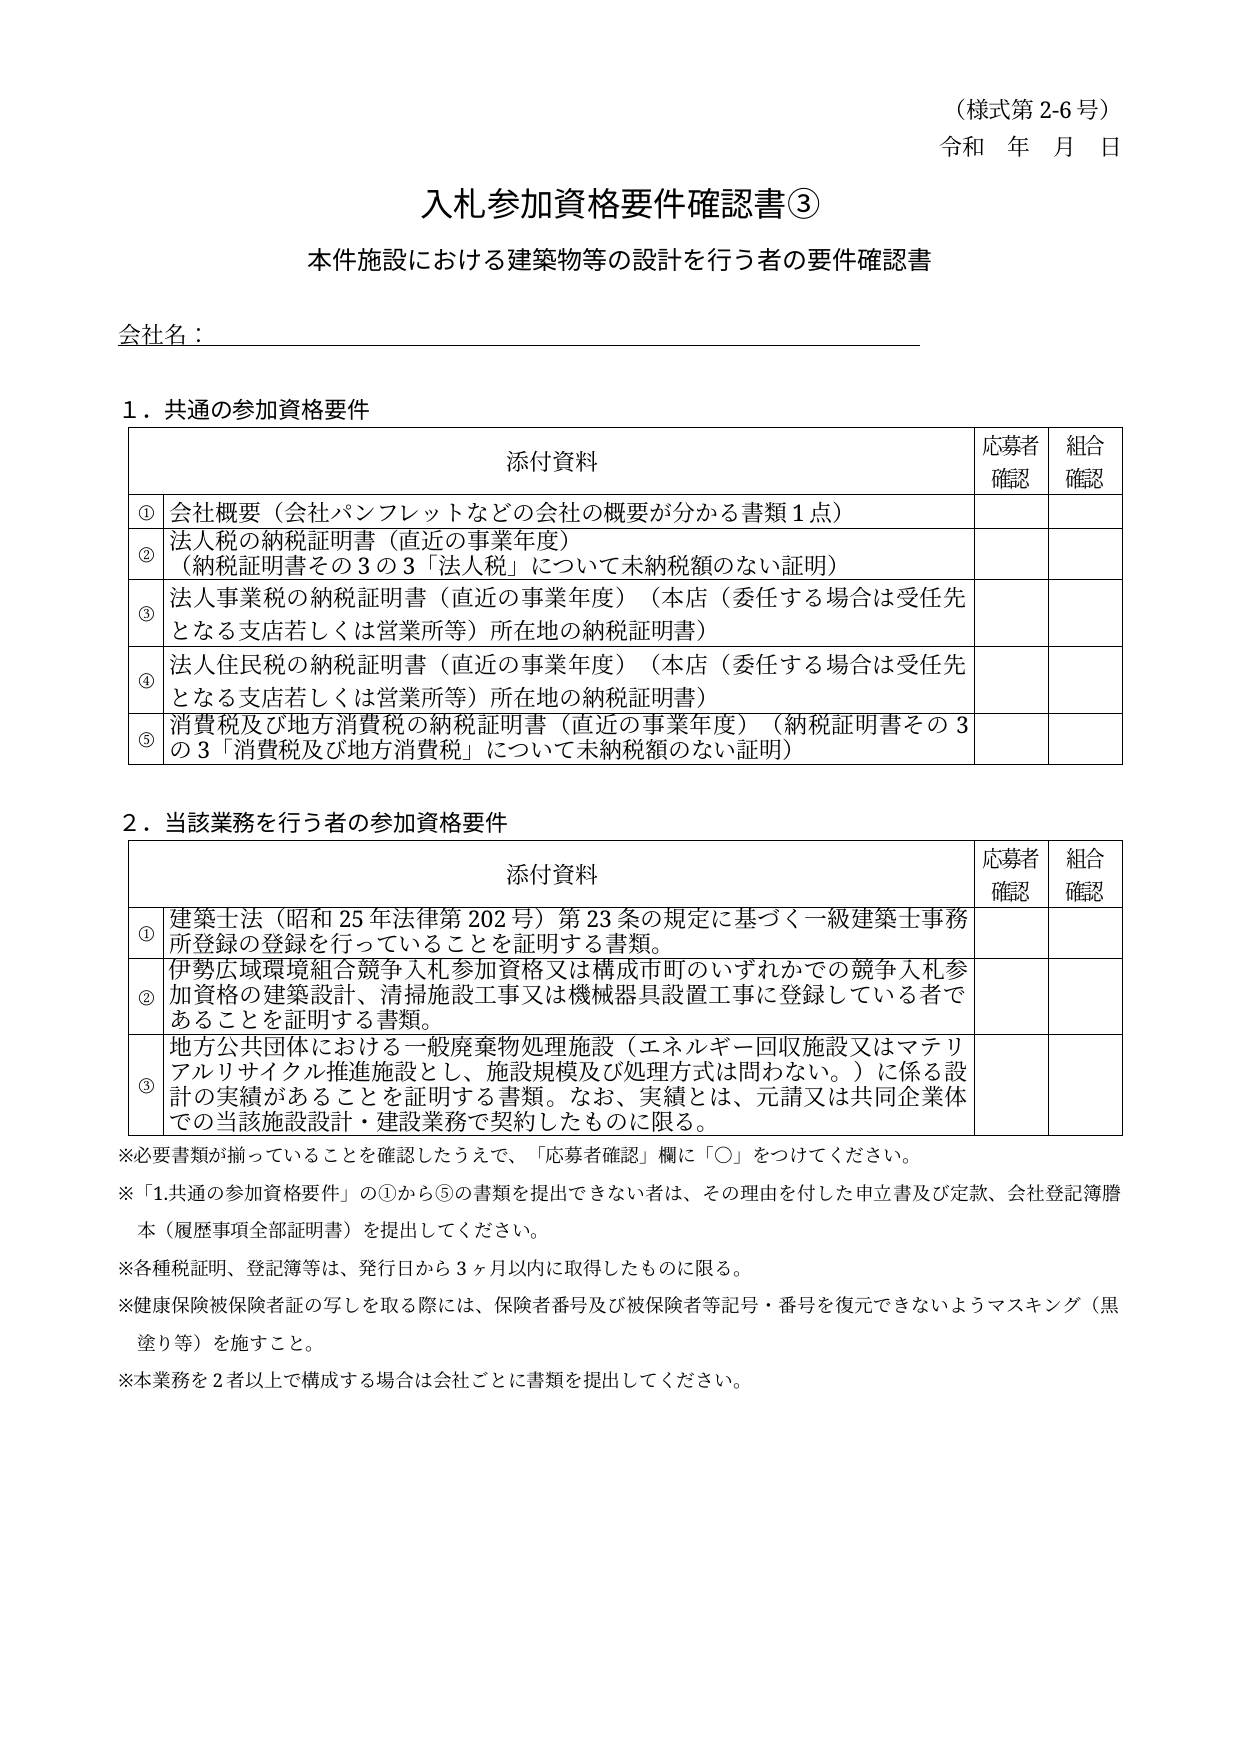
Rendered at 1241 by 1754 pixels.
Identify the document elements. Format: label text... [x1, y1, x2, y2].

table_header 添付資料 [129, 428, 974, 494]
text ２．当該業務を行う者の参加資格要件 [118, 802, 1122, 840]
table_header 応募者 確認 [975, 428, 1048, 494]
table_cell ④ [129, 647, 163, 713]
table_cell 建築士法（昭和25年法律第202号）第23条の規定に基づく一級建築士事務所登録の登録を行っていることを証明する書類。 [164, 908, 974, 958]
text 入札参加資格要件確認書③ [118, 164, 1122, 239]
table_header 組合 確認 [1049, 428, 1122, 494]
table_cell [1049, 495, 1122, 528]
table_cell [975, 908, 1048, 958]
table_cell 伊勢広域環境組合競争入札参加資格又は構成市町のいずれかでの競争入札参加資格の建築設計、清掃施設工事又は機械器具設置工事に登録している者であることを証明する書類。 [164, 959, 974, 1034]
table_cell [975, 959, 1048, 1034]
text 令和 年 月 日 [118, 127, 1122, 164]
text （様式第2-6号） [118, 89, 1122, 127]
table_cell ③ [129, 1035, 163, 1135]
table_cell 法人住民税の納税証明書（直近の事業年度）（本店（委任する場合は受任先となる支店若しくは営業所等）所在地の納税証明書） [164, 647, 974, 713]
table_cell ② [129, 529, 163, 579]
table_cell [975, 495, 1048, 528]
table_cell 法人税の納税証明書（直近の事業年度） （納税証明書その3の3「法人税」について未納税額のない証明） [164, 529, 974, 579]
table_cell [975, 580, 1048, 646]
table_cell 地方公共団体における一般廃棄物処理施設（エネルギー回収施設又はマテリアルリサイクル推進施設とし、施設規模及び処理方式は問わない。）に係る設計の実績があることを証明する書類。なお、実績とは、元請又は共同企業体での当該施設設計・建設業務で契約したものに限る。 [164, 1035, 974, 1135]
text 会社名： [118, 314, 1122, 352]
table_cell [975, 714, 1048, 764]
table_header 添付資料 [129, 841, 974, 907]
table_cell 会社概要（会社パンフレットなどの会社の概要が分かる書類1点） [164, 495, 974, 528]
text ※各種税証明、登記簿等は、発行日から3ヶ月以内に取得したものに限る。 [118, 1248, 1122, 1286]
text 本件施設における建築物等の設計を行う者の要件確認書 [118, 239, 1122, 277]
table_cell [1049, 647, 1122, 713]
text ※必要書類が揃っていることを確認したうえで、「応募者確認」欄に「○」をつけてください。 [118, 1136, 1122, 1173]
table_cell [975, 529, 1048, 579]
table_cell ① [129, 495, 163, 528]
table_cell [1049, 580, 1122, 646]
text ※「1.共通の参加資格要件」の①から⑤の書類を提出できない者は、その理由を付した申立書及び定款、会社登記簿謄本（履歴事項全部証明書）を提出してください。 [118, 1173, 1122, 1248]
table_cell ① [129, 908, 163, 958]
table_cell 消費税及び地方消費税の納税証明書（直近の事業年度）（納税証明書その3の3「消費税及び地方消費税」について未納税額のない証明） [164, 714, 974, 764]
text ※本業務を2者以上で構成する場合は会社ごとに書類を提出してください。 [118, 1361, 1122, 1398]
table_cell ⑤ [129, 714, 163, 764]
table_cell [1049, 714, 1122, 764]
table_cell [975, 647, 1048, 713]
table_cell ③ [129, 580, 163, 646]
table_cell [1049, 1035, 1122, 1135]
text ※健康保険被保険者証の写しを取る際には、保険者番号及び被保険者等記号・番号を復元できないようマスキング（黒塗り等）を施すこと。 [118, 1286, 1122, 1361]
table_cell [1049, 529, 1122, 579]
text １．共通の参加資格要件 [118, 389, 1122, 427]
table_cell ② [129, 959, 163, 1034]
table_cell [975, 1035, 1048, 1135]
table_cell [1049, 959, 1122, 1034]
table_header 応募者 確認 [975, 841, 1048, 907]
table_header 組合 確認 [1049, 841, 1122, 907]
table_cell [1049, 908, 1122, 958]
table_cell 法人事業税の納税証明書（直近の事業年度）（本店（委任する場合は受任先となる支店若しくは営業所等）所在地の納税証明書） [164, 580, 974, 646]
